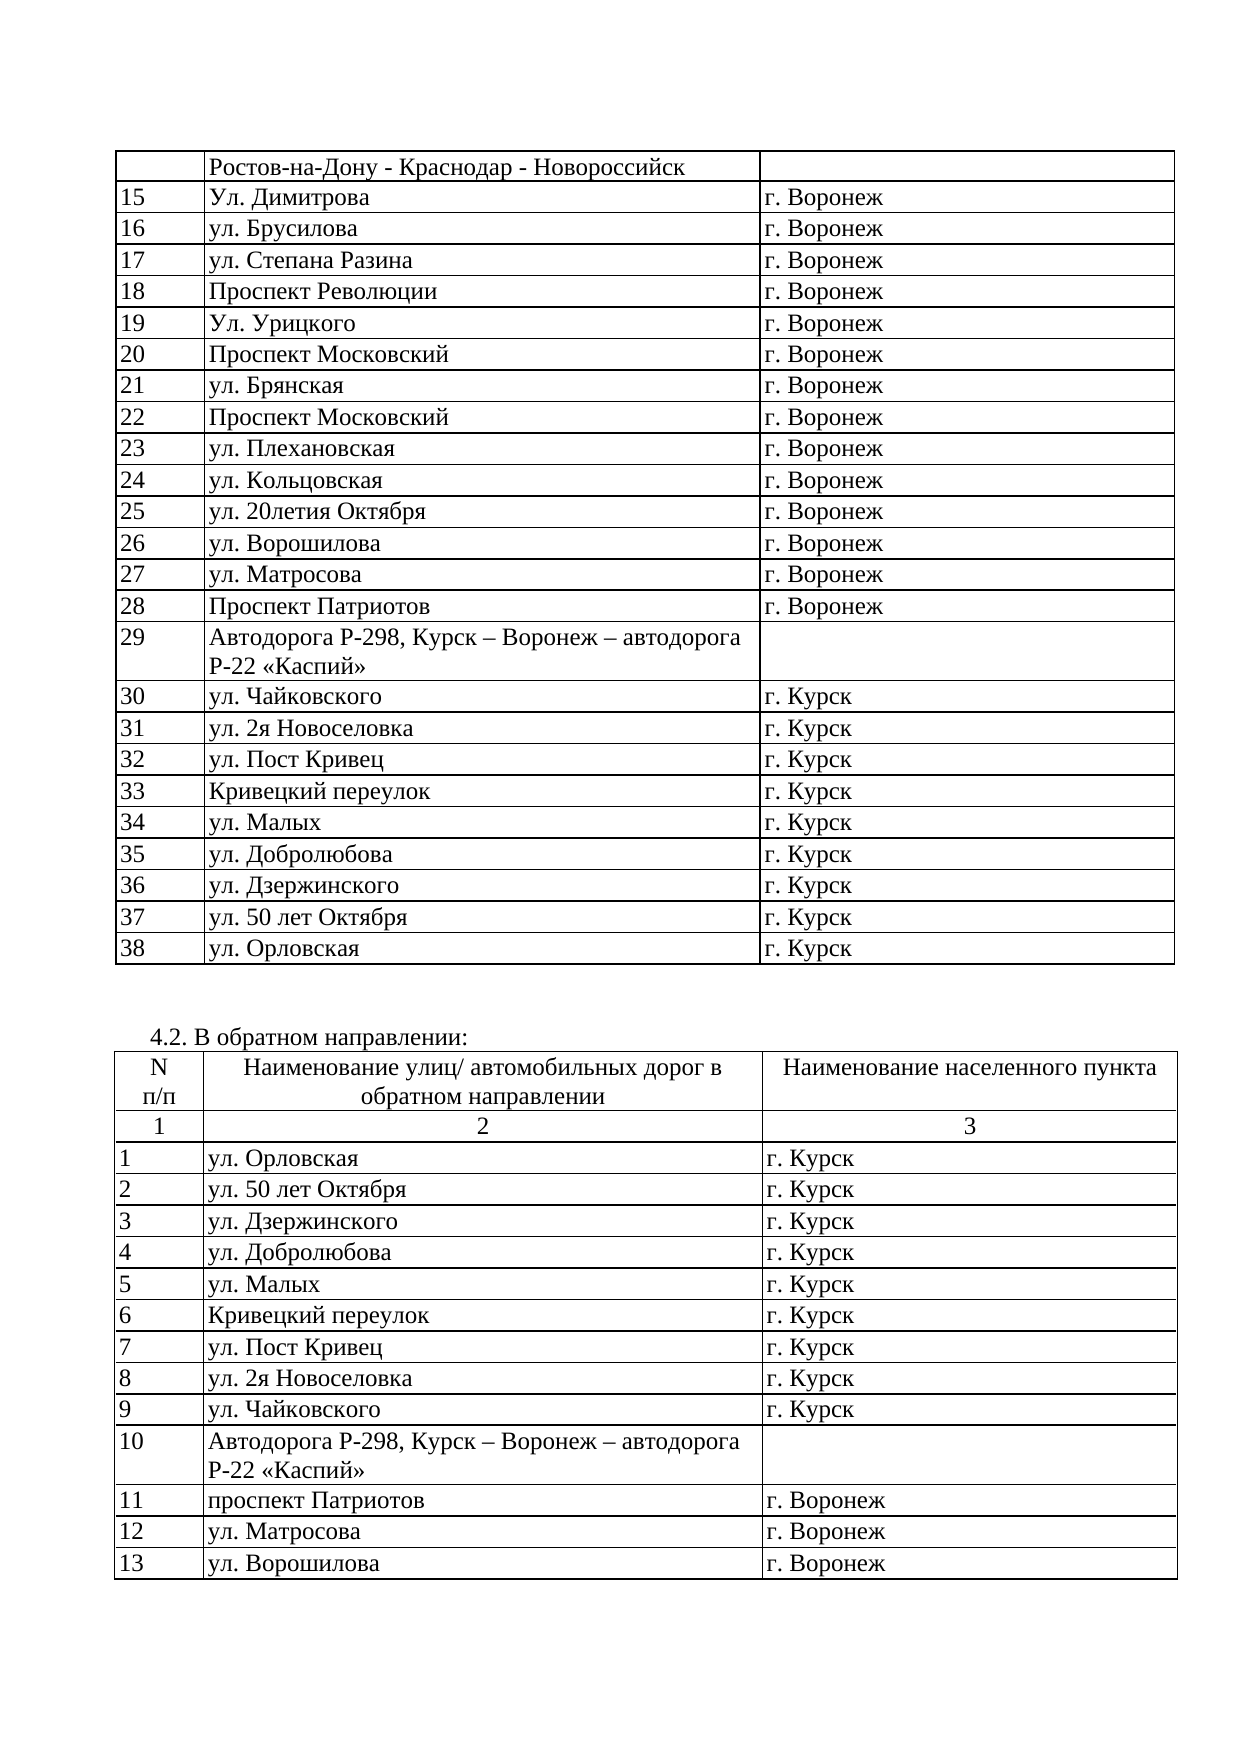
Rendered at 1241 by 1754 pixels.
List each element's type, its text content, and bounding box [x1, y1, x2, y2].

table_header Наименование населенного пункта [763, 1052, 1177, 1110]
table_cell 15 [117, 182, 204, 212]
table_cell 21 [117, 371, 204, 401]
table_cell г. Курск [761, 870, 1174, 900]
table_cell г. Воронеж [761, 528, 1174, 558]
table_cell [205, 152, 759, 180]
table_cell 12 [115, 1516, 203, 1546]
table_cell 4 [115, 1237, 203, 1267]
table_cell 31 [117, 713, 204, 743]
table_cell ул. 50 лет Октября [204, 1174, 762, 1204]
table_cell г. Воронеж [761, 213, 1174, 243]
table_cell 20 [117, 339, 204, 369]
table_cell 6 [115, 1300, 203, 1330]
table_cell 10 [115, 1425, 203, 1483]
table_cell г. Курск [763, 1393, 1177, 1424]
table_cell г. Воронеж [761, 465, 1174, 495]
table_cell 37 [117, 902, 204, 931]
table_cell Проспект Московский [205, 339, 759, 369]
table_cell ул. Орловская [204, 1143, 762, 1173]
table_cell 2 [204, 1111, 762, 1141]
table_cell г. Курск [761, 681, 1174, 711]
table_cell г. Курск [763, 1330, 1177, 1361]
table_cell г. Воронеж [761, 182, 1174, 212]
table_cell ул. Матросова [205, 560, 759, 589]
table_cell ул. Малых [205, 807, 759, 837]
table_cell Кривецкий переулок [205, 776, 759, 806]
table_cell г. Воронеж [761, 371, 1174, 401]
table_cell 33 [117, 776, 204, 806]
table_cell 3 [763, 1110, 1177, 1141]
table_cell ул. Пост Кривец [205, 744, 759, 774]
table_cell г. Курск [763, 1173, 1177, 1204]
table_cell ул. Брянская [205, 371, 759, 401]
table_cell 24 [117, 465, 204, 495]
table_cell 19 [117, 308, 204, 338]
table_cell Проспект Московский [205, 402, 759, 432]
table_cell г. Воронеж [763, 1546, 1177, 1578]
table_cell Проспект Революции [205, 276, 759, 306]
table_cell г. Курск [761, 807, 1174, 837]
table_cell 5 [115, 1268, 203, 1298]
table_cell г. Воронеж [761, 591, 1174, 621]
table_cell г. Воронеж [761, 402, 1174, 432]
table_cell г. Курск [761, 839, 1174, 868]
table_cell ул. Плехановская [205, 434, 759, 463]
table_cell г. Курск [761, 902, 1174, 931]
table_cell 35 [117, 839, 204, 868]
table_cell 14 [117, 152, 204, 180]
table_cell 22 [117, 402, 204, 432]
table_cell г. Курск [763, 1204, 1177, 1236]
table_cell 28 [117, 591, 204, 621]
table_cell 3 [115, 1205, 203, 1236]
table_cell ул. Дзержинского [204, 1206, 762, 1236]
table_cell 36 [117, 870, 204, 900]
table_cell ул. Добролюбова [205, 839, 759, 868]
table_cell 7 [115, 1331, 203, 1361]
table_cell ул. Орловская [205, 933, 759, 963]
table_cell ул. Ворошилова [204, 1548, 762, 1578]
table_cell 2 [115, 1174, 203, 1204]
table_cell г. Курск [761, 713, 1174, 743]
table_cell ул. Ворошилова [205, 528, 759, 558]
table_cell Кривецкий переулок [204, 1300, 762, 1330]
table_cell г. Курск [763, 1236, 1177, 1267]
table_cell 27 [117, 560, 204, 589]
table_cell ул. Пост Кривец [204, 1332, 762, 1361]
table_cell 38 [117, 933, 204, 963]
table_cell г. Воронеж [761, 560, 1174, 589]
table_cell [761, 152, 1174, 180]
table_cell г. Воронеж [761, 434, 1174, 463]
table_cell г. Курск [763, 1267, 1177, 1298]
table_cell г. Воронеж [761, 245, 1174, 275]
table_cell проспект Патриотов [204, 1485, 762, 1515]
table_cell 26 [117, 528, 204, 558]
table_header N п/п [115, 1052, 203, 1110]
table_cell г. Курск [761, 776, 1174, 806]
table_cell г. Курск [761, 744, 1174, 774]
table_cell 8 [115, 1363, 203, 1393]
table_cell ул. Чайковского [205, 681, 759, 711]
table_cell ул. Степана Разина [205, 245, 759, 275]
table_header Наименование улиц/ автомобильных дорог в обратном направлении [204, 1052, 762, 1110]
table_cell Ул. Димитрова [205, 182, 759, 212]
table_cell Автодорога Р-298, Курск – Воронеж – автодорога Р-22 «Каспий» [205, 622, 759, 680]
table_cell [763, 1424, 1177, 1483]
table_cell ул. 2я Новоселовка [204, 1363, 762, 1393]
table_cell 16 [117, 213, 204, 243]
table_cell 17 [117, 245, 204, 275]
table_cell г. Воронеж [763, 1484, 1177, 1515]
table_cell 13 [115, 1548, 203, 1578]
table_cell г. Курск [763, 1361, 1177, 1393]
table_cell г. Курск [763, 1141, 1177, 1173]
table_cell [761, 622, 1174, 680]
text 4.2. В обратном направлении: [150, 1022, 1090, 1051]
table_cell 23 [117, 434, 204, 463]
table_cell Автодорога Р-298, Курск – Воронеж – автодорога Р-22 «Каспий» [204, 1426, 762, 1483]
table_cell ул. Добролюбова [204, 1237, 762, 1267]
table_cell Ул. Урицкого [205, 308, 759, 338]
table_cell г. Курск [763, 1299, 1177, 1330]
table_cell 11 [115, 1485, 203, 1515]
table_cell ул. Кольцовская [205, 465, 759, 495]
table_cell ул. Чайковского [204, 1395, 762, 1424]
table_cell г. Воронеж [761, 339, 1174, 369]
table_cell 1 [115, 1111, 203, 1141]
table_cell ул. 50 лет Октября [205, 902, 759, 931]
table_cell г. Воронеж [761, 497, 1174, 526]
table_cell ул. Матросова [204, 1517, 762, 1546]
table_cell г. Воронеж [761, 308, 1174, 338]
table_cell 9 [115, 1394, 203, 1424]
table_cell ул. Брусилова [205, 213, 759, 243]
table_cell 25 [117, 497, 204, 526]
table_cell 29 [117, 622, 204, 680]
table_cell 1 [115, 1142, 203, 1173]
table_cell Проспект Патриотов [205, 591, 759, 621]
table_cell г. Воронеж [761, 276, 1174, 306]
table_cell г. Курск [761, 933, 1174, 963]
table_cell ул. 2я Новоселовка [205, 713, 759, 743]
table_cell 30 [117, 681, 204, 711]
table_cell 34 [117, 807, 204, 837]
table_cell ул. 20летия Октября [205, 497, 759, 526]
table_cell г. Воронеж [763, 1515, 1177, 1546]
table_cell ул. Дзержинского [205, 870, 759, 900]
table_cell ул. Малых [204, 1269, 762, 1298]
table_cell 32 [117, 744, 204, 774]
table_cell 18 [117, 276, 204, 306]
